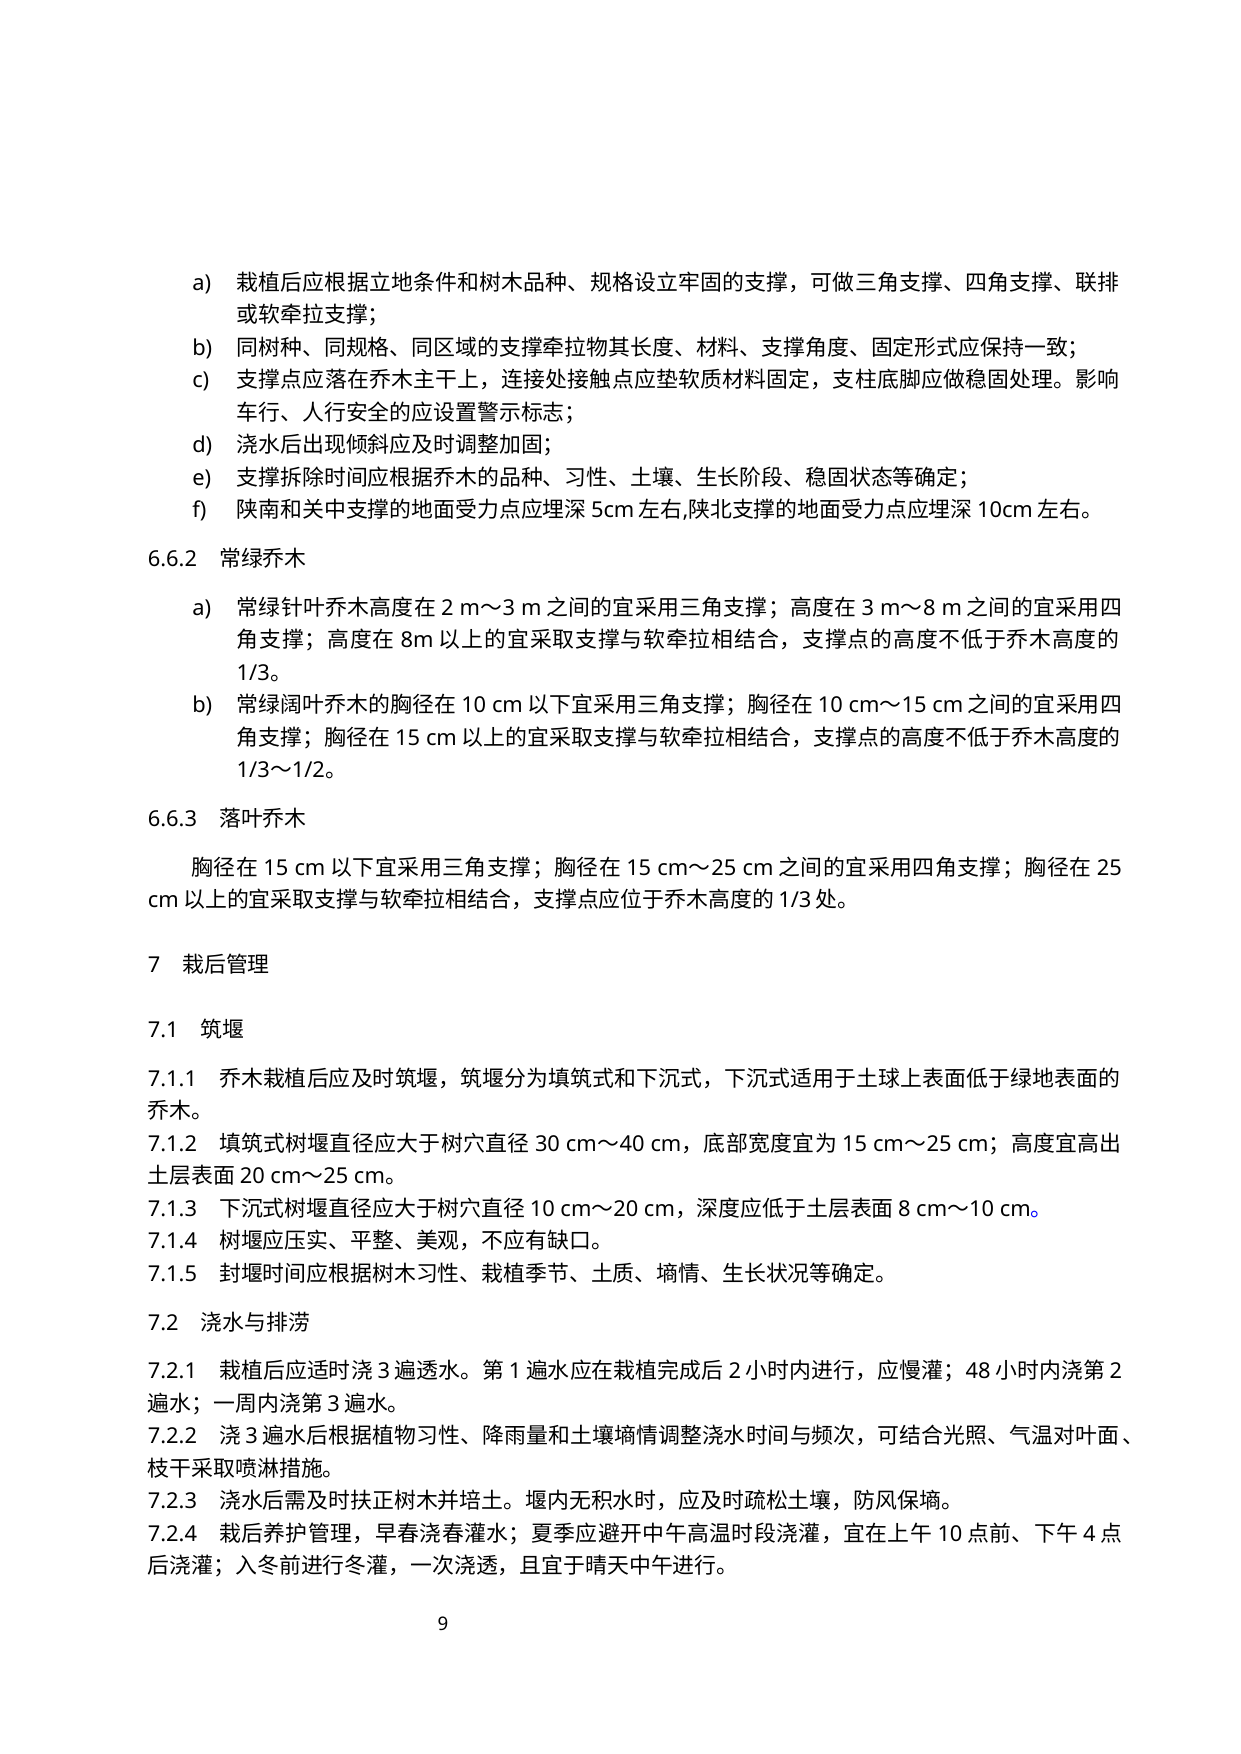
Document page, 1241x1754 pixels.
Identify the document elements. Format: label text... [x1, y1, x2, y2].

list 栽植后应根据立地条件和树木品种、规格设立牢固的支撑，可做三角支撑、四角支撑、联排或软牵拉支撑； [192, 264, 1122, 329]
text 栽后养护管理，早春浇春灌水；夏季应避开中午高温时段浇灌，宜在上午10点前、下午4点后浇灌；入冬前进行冬灌，一次浇透，且宜于晴天中午进行。 [148, 1516, 1122, 1581]
text 支撑拆除时间应根据乔木的品种、习性、土壤、生长阶段、稳固状态等确定； [192, 459, 1122, 492]
text 同树种、同规格、同区域的支撑牵拉物其长度、材料、支撑角度、固定形式应保持一致； [192, 329, 1122, 362]
text 常绿乔木 [148, 541, 1122, 573]
text 筑堰 [148, 1012, 1122, 1044]
text 浇3遍水后根据植物习性、降雨量和土壤墒情调整浇水时间与频次，可结合光照、气温对叶面、枝干采取喷淋措施。 [148, 1418, 1122, 1483]
text 栽后管理 [148, 947, 1122, 979]
text 封堰时间应根据树木习性、栽植季节、土质、墒情、生长状况等确定。 [148, 1256, 1122, 1288]
text 落叶乔木 [148, 801, 1122, 833]
text 下沉式树堰直径应大于树穴直径10 cm～20 cm，深度应低于土层表面8 cm～10 cm。 [148, 1191, 1122, 1223]
text 栽植后应适时浇3遍透水。第1遍水应在栽植完成后2小时内进行，应慢灌；48小时内浇第2遍水；一周内浇第3遍水。 [148, 1353, 1122, 1418]
text 浇水后需及时扶正树木并培土。堰内无积水时，应及时疏松土壤，防风保墒。 [148, 1483, 1122, 1516]
list 常绿阔叶乔木的胸径在10 cm以下宜采用三角支撑；胸径在10 cm～15 cm之间的宜采用四角支撑；胸径在15 cm以上的宜采取支撑与软牵拉相结合，支撑点的高度不低于乔木高度的1/3～1/2。 [192, 687, 1122, 784]
text 陕南和关中支撑的地面受力点应埋深5cm左右,陕北支撑的地面受力点应埋深10cm左右。 [192, 492, 1122, 524]
text 浇水后出现倾斜应及时调整加固； [192, 427, 1122, 459]
text 乔木栽植后应及时筑堰，筑堰分为填筑式和下沉式，下沉式适用于土球上表面低于绿地表面的乔木。 [148, 1061, 1122, 1126]
text 浇水与排涝 [148, 1304, 1122, 1337]
text 胸径在15 cm以下宜采用三角支撑；胸径在15 cm～25 cm之间的宜采用四角支撑；胸径在25 cm以上的宜采取支撑与软牵拉相结合，支撑点应位于乔木高度的1/3处。 [148, 849, 1122, 914]
list 常绿针叶乔木高度在2 m～3 m之间的宜采用三角支撑；高度在3 m～8 m之间的宜采用四角支撑；高度在8m以上的宜采取支撑与软牵拉相结合，支撑点的高度不低于乔木高度的1/3。 [192, 589, 1122, 687]
text 树堰应压实、平整、美观，不应有缺口。 [148, 1223, 1122, 1256]
text 填筑式树堰直径应大于树穴直径30 cm～40 cm，底部宽度宜为15 cm～25 cm；高度宜高出土层表面20 cm～25 cm。 [148, 1126, 1122, 1191]
text 支撑点应落在乔木主干上，连接处接触点应垫软质材料固定，支柱底脚应做稳固处理。影响车行、人行安全的应设置警示标志； [192, 362, 1122, 427]
